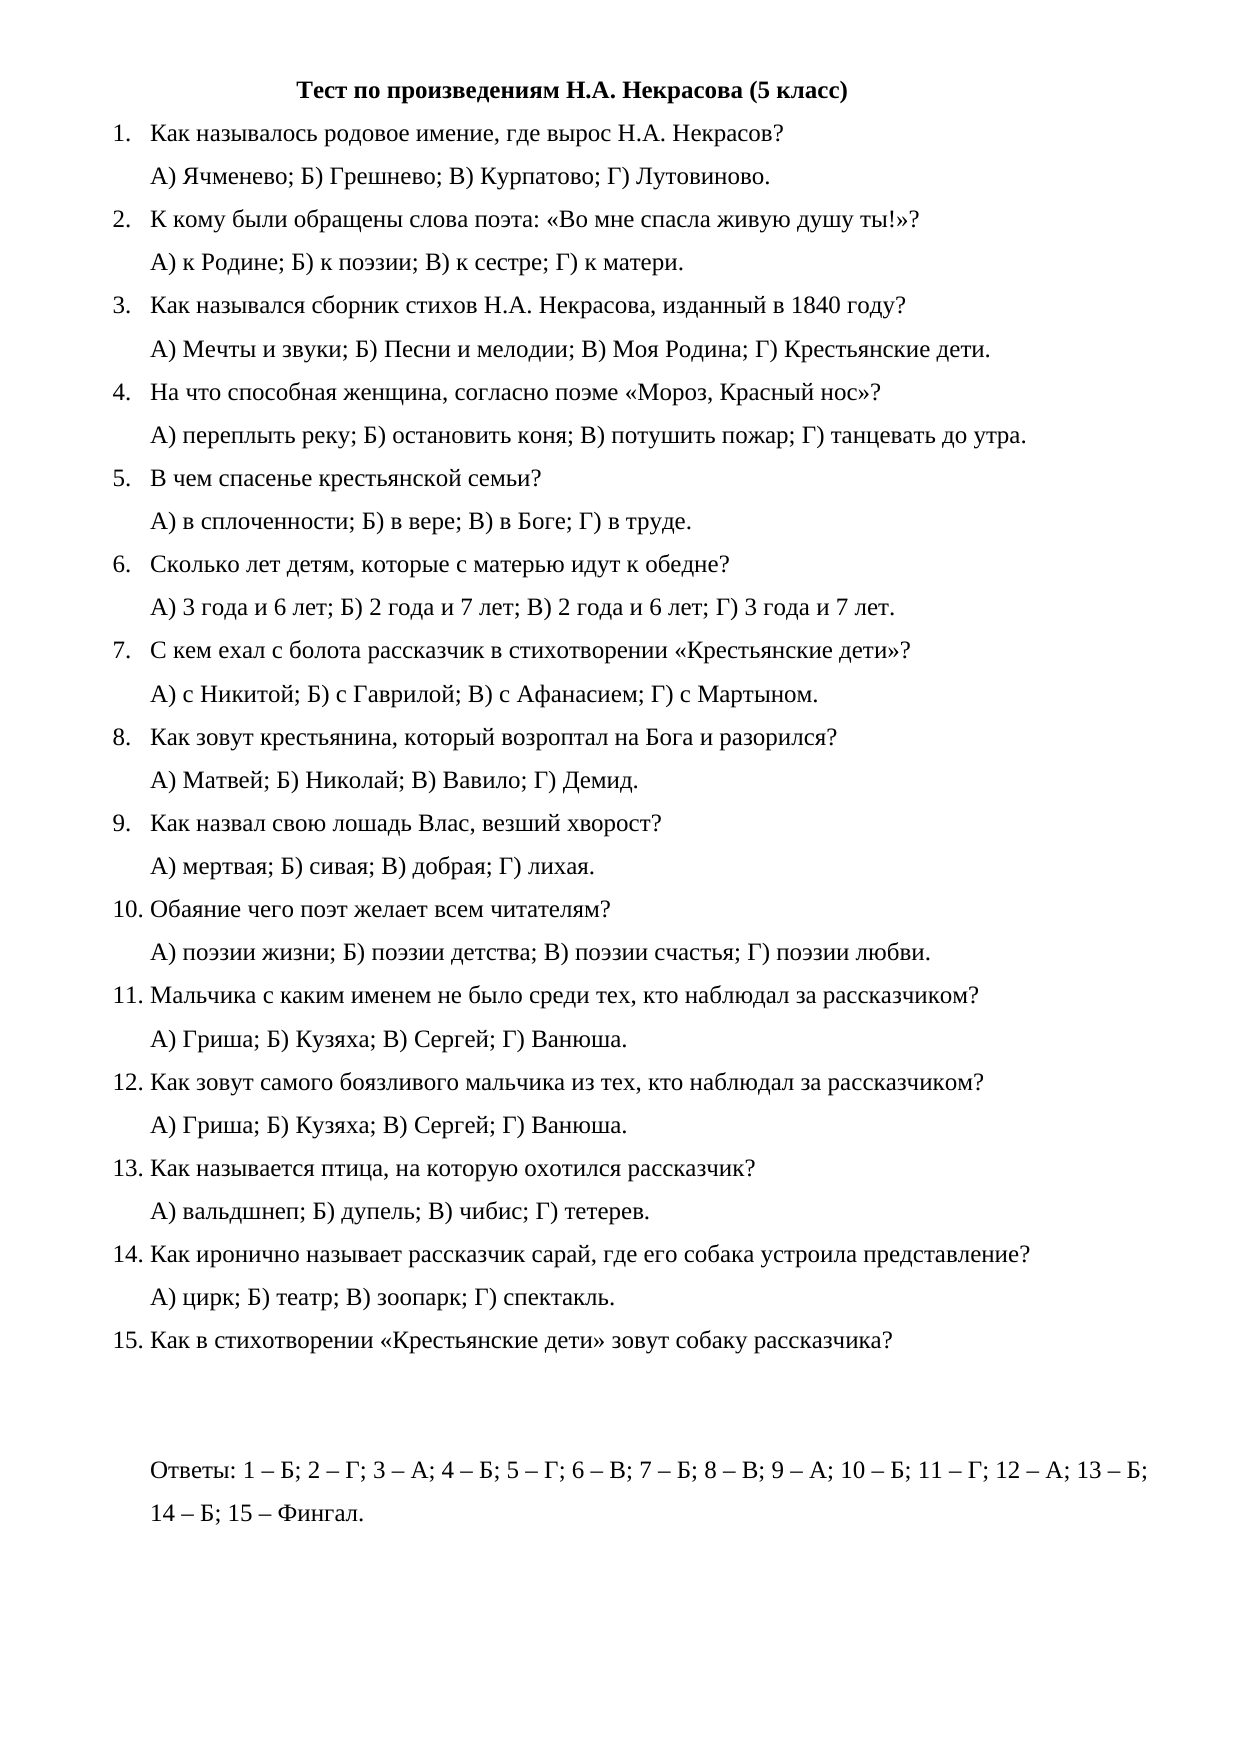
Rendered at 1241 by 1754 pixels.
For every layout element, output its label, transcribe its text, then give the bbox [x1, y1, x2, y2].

list Как зовут самого боязливого мальчика из тех, кто наблюдал за рассказчиком? [112, 1067, 1165, 1096]
list А) вальдшнеп; Б) дупель; В) чибис; Г) тетерев. [150, 1196, 1165, 1225]
list Обаяние чего поэт желает всем читателям? [112, 894, 1165, 923]
list А) в сплоченности; Б) в вере; В) в Боге; Г) в труде. [150, 506, 1165, 535]
list А) поэзии жизни; Б) поэзии детства; В) поэзии счастья; Г) поэзии любви. [150, 937, 1165, 966]
list А) цирк; Б) театр; В) зоопарк; Г) спектакль. [150, 1282, 1165, 1311]
list А) Гриша; Б) Кузяха; В) Сергей; Г) Ванюша. [150, 1024, 1165, 1052]
list Как называлось родовое имение, где вырос Н.А. Некрасов? [112, 118, 1165, 147]
list Сколько лет детям, которые с матерью идут к обедне? [112, 549, 1165, 578]
list Ответы: 1 – Б; 2 – Г; 3 – А; 4 – Б; 5 – Г; 6 – В; 7 – Б; 8 – В; 9 – А; 10 – Б; 11 – Г; 12 – А; 13 – Б; 14 – Б; 15 – Фингал. [150, 1455, 1165, 1569]
list А) Матвей; Б) Николай; В) Вавило; Г) Демид. [150, 765, 1165, 794]
list А) мертвая; Б) сивая; В) добрая; Г) лихая. [150, 851, 1165, 880]
list Как в стихотворении «Крестьянские дети» зовут собаку рассказчика? [112, 1326, 1165, 1354]
list А) к Родине; Б) к поэзии; В) к сестре; Г) к матери. [150, 247, 1165, 276]
list Мальчика с каким именем не было среди тех, кто наблюдал за рассказчиком? [112, 981, 1165, 1009]
list А) Мечты и звуки; Б) Песни и мелодии; В) Моя Родина; Г) Крестьянские дети. [150, 334, 1165, 362]
list Как называется птица, на которую охотился рассказчик? [112, 1153, 1165, 1182]
list Как иронично называет рассказчик сарай, где его собака устроила представление? [112, 1239, 1165, 1268]
list С кем ехал с болота рассказчик в стихотворении «Крестьянские дети»? [112, 636, 1165, 664]
list А) с Никитой; Б) с Гаврилой; В) с Афанасием; Г) с Мартыном. [150, 679, 1165, 707]
list На что способная женщина, согласно поэме «Мороз, Красный нос»? [112, 377, 1165, 406]
text Тест по произведениям Н.А. Некрасова (5 класс) [222, 75, 1165, 104]
list А) Гриша; Б) Кузяха; В) Сергей; Г) Ванюша. [150, 1110, 1165, 1139]
list Как назвал свою лошадь Влас, везший хворост? [112, 808, 1165, 837]
list Как назывался сборник стихов Н.А. Некрасова, изданный в 1840 году? [112, 291, 1165, 319]
list Как зовут крестьянина, который возроптал на Бога и разорился? [112, 722, 1165, 751]
list А) Ячменево; Б) Грешнево; В) Курпатово; Г) Лутовиново. [150, 161, 1165, 190]
list К кому были обращены слова поэта: «Во мне спасла живую душу ты!»? [112, 204, 1165, 233]
list А) переплыть реку; Б) остановить коня; В) потушить пожар; Г) танцевать до утра. [150, 420, 1165, 449]
list А) 3 года и 6 лет; Б) 2 года и 7 лет; В) 2 года и 6 лет; Г) 3 года и 7 лет. [150, 592, 1165, 621]
list В чем спасенье крестьянской семьи? [112, 463, 1165, 492]
